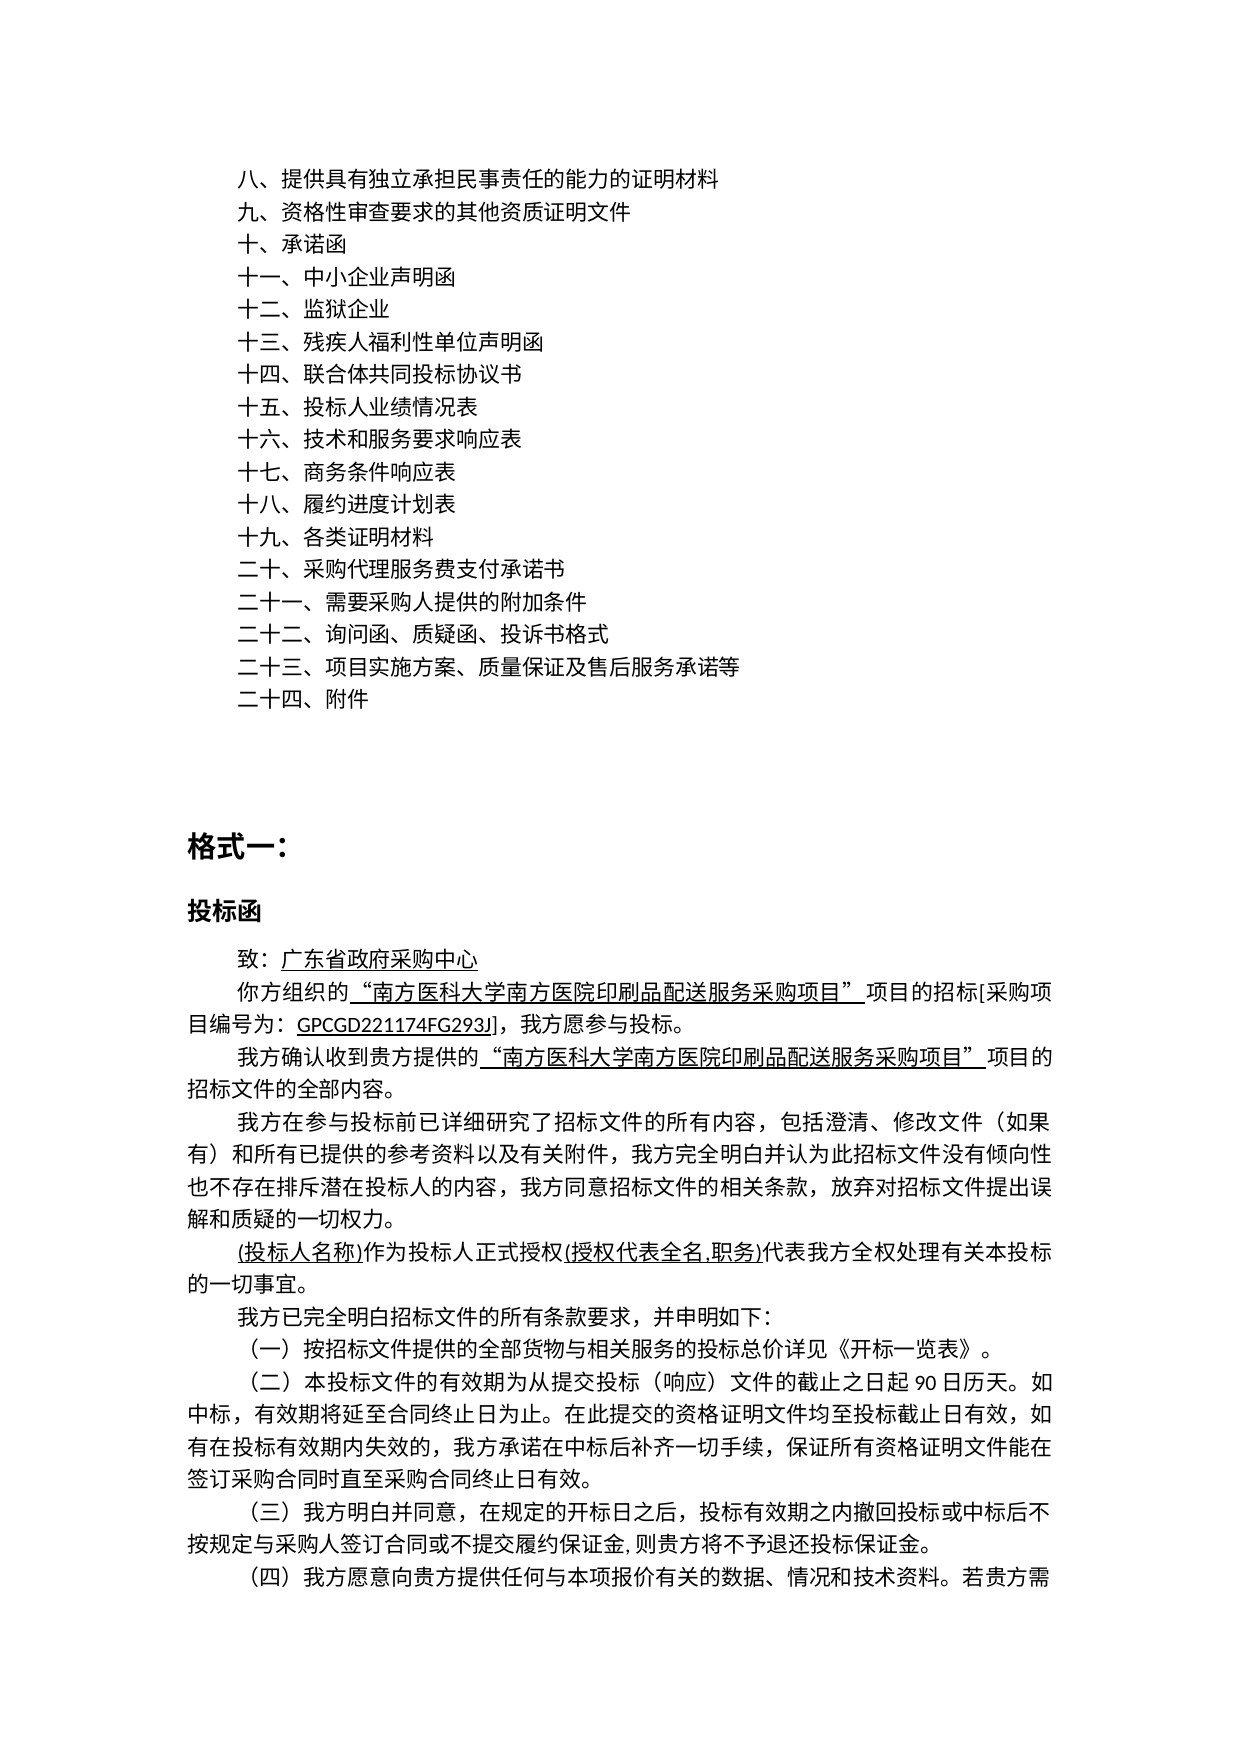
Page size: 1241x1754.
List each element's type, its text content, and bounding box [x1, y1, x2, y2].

text 我方已完全明白招标文件的所有条款要求，并申明如下： [187, 1299, 1053, 1332]
text 八、提供具有独立承担民事责任的能力的证明材料 [187, 162, 1053, 194]
text 我方确认收到贵方提供的“南方医科大学南方医院印刷品配送服务采购项目”项目的招标文件的全部内容。 [187, 1039, 1053, 1104]
text 你方组织的“南方医科大学南方医院印刷品配送服务采购项目”项目的招标[采购项目编号为：GPCGD221174FG293J]，我方愿参与投标。 [187, 974, 1053, 1039]
text （一）按招标文件提供的全部货物与相关服务的投标总价详见《开标一览表》。 [187, 1332, 1053, 1364]
text 致：广东省政府采购中心 [187, 942, 1053, 974]
text 格式一： [187, 812, 1053, 877]
text 十四、联合体共同投标协议书 [187, 357, 1053, 389]
text 二十三、项目实施方案、质量保证及售后服务承诺等 [187, 649, 1053, 682]
text 十七、商务条件响应表 [187, 454, 1053, 487]
text 十五、投标人业绩情况表 [187, 389, 1053, 422]
text 十八、履约进度计划表 [187, 487, 1053, 519]
text 二十、采购代理服务费支付承诺书 [187, 552, 1053, 584]
text 二十二、询问函、质疑函、投诉书格式 [187, 617, 1053, 649]
text (投标人名称)作为投标人正式授权(授权代表全名,职务)代表我方全权处理有关本投标的一切事宜。 [187, 1234, 1053, 1299]
text 十二、监狱企业 [187, 292, 1053, 324]
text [187, 1559, 1053, 1592]
text 十九、各类证明材料 [187, 519, 1053, 552]
text 投标函 [187, 877, 1053, 942]
text 十三、残疾人福利性单位声明函 [187, 324, 1053, 357]
text （三）我方明白并同意，在规定的开标日之后，投标有效期之内撤回投标或中标后不按规定与采购人签订合同或不提交履约保证金, 则贵方将不予退还投标保证金。 [187, 1494, 1053, 1559]
text 我方在参与投标前已详细研究了招标文件的所有内容，包括澄清、修改文件（如果有）和所有已提供的参考资料以及有关附件，我方完全明白并认为此招标文件没有倾向性，也不存在排斥潜在投标人的内容，我方同意招标文件的相关条款，放弃对招标文件提出误解和质疑的一切权力。 [187, 1104, 1053, 1234]
text 十六、技术和服务要求响应表 [187, 422, 1053, 454]
text 九、资格性审查要求的其他资质证明文件 [187, 194, 1053, 227]
text 十、承诺函 [187, 227, 1053, 259]
text 二十四、附件 [187, 682, 1053, 714]
text （二）本投标文件的有效期为从提交投标（响应）文件的截止之日起90日历天。如中标，有效期将延至合同终止日为止。在此提交的资格证明文件均至投标截止日有效，如有在投标有效期内失效的，我方承诺在中标后补齐一切手续，保证所有资格证明文件能在签订采购合同时直至采购合同终止日有效。 [187, 1364, 1053, 1494]
text 十一、中小企业声明函 [187, 259, 1053, 292]
text 二十一、需要采购人提供的附加条件 [187, 584, 1053, 617]
